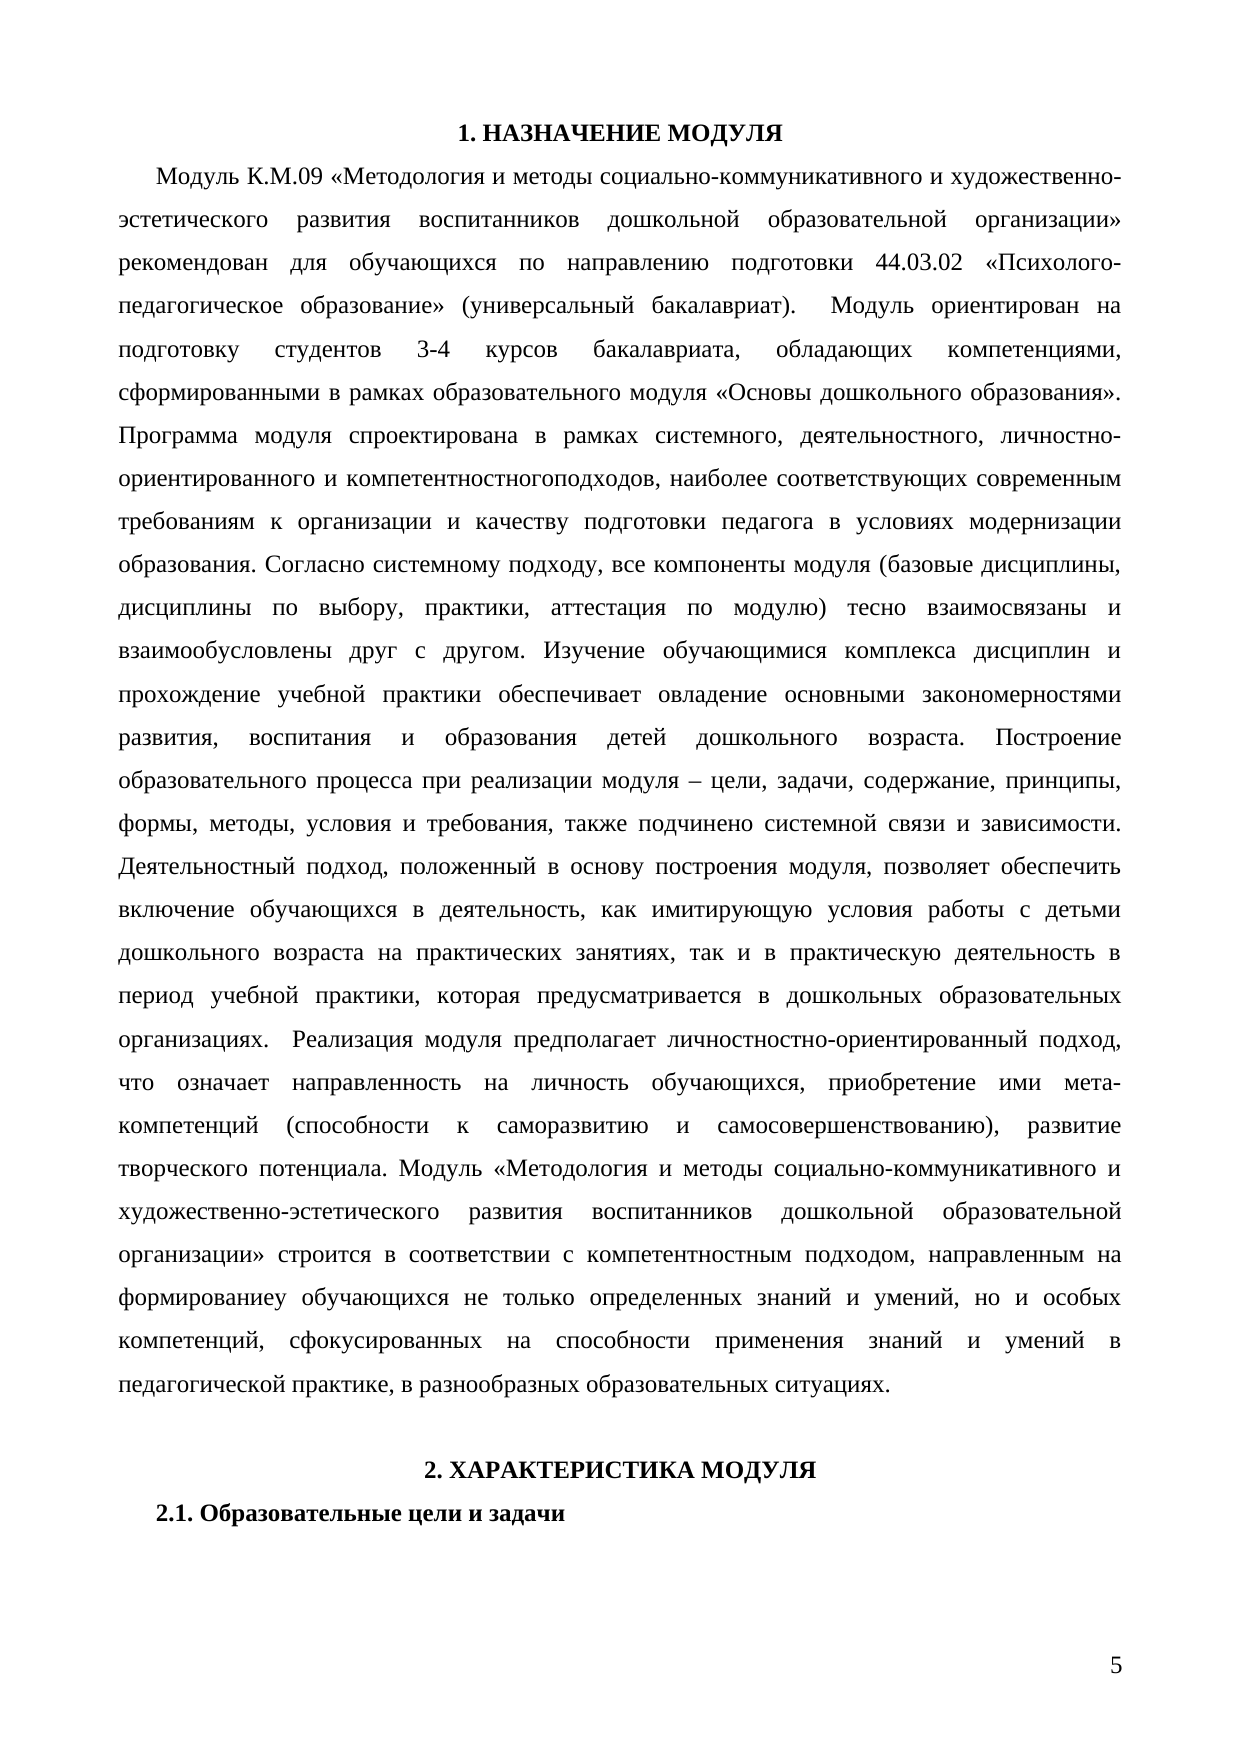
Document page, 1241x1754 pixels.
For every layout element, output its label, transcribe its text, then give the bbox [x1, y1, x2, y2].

text Модуль К.М.09 «Методология и методы социально-коммуникативного и художественно-эстетического развития воспитанников дошкольной образовательной организации» рекомендован для обучающихся по направлению подготовки 44.03.02 «Психолого-педагогическое образование» (универсальный бакалавриат). Модуль ориентирован на подготовку студентов 3-4 курсов бакалавриата, обладающих компетенциями, сформированными в рамках образовательного модуля «Основы дошкольного образования». Программа модуля спроектирована в рамках системного, деятельностного, личностно-ориентированного и компетентностногоподходов, наиболее соответствующих современным требованиям к организации и качеству подготовки педагога в условиях модернизации образования. Согласно системному подходу, все компоненты модуля (базовые дисциплины, дисциплины по выбору, практики, аттестация по модулю) тесно взаимосвязаны и взаимообусловлены друг с другом. Изучение обучающимися комплекса дисциплин и прохождение учебной практики обеспечивает овладение основными закономерностями развития, воспитания и образования детей дошкольного возраста. Построение образовательного процесса при реализации модуля – цели, задачи, содержание, принципы, формы, методы, условия и требования, также подчинено системной связи и зависимости. Деятельностный подход, положенный в основу построения модуля, позволяет обеспечить включение обучающихся в деятельность, как имитирующую условия работы с детьми дошкольного возраста на практических занятиях, так и в практическую деятельность в период учебной практики, которая предусматривается в дошкольных образовательных организациях. Реализация модуля предполагает личностностно-ориентированный подход, что означает направленность на личность обучающихся, приобретение ими мета-компетенций (способности к саморазвитию и самосовершенствованию), развитие творческого потенциала. Модуль «Методология и методы социально-коммуникативного и художественно-эстетического развития воспитанников дошкольной образовательной организации» строится в соответствии с компетентностным подходом, направленным на формированиеу обучающихся не только определенных знаний и умений, но и особых компетенций, сфокусированных на способности применения знаний и умений в педагогической практике, в разнообразных образовательных ситуациях. [118, 161, 1122, 1397]
subtitle 2.1. Образовательные цели и задачи [118, 1498, 1122, 1527]
subtitle 1. НАЗНАЧЕНИЕ МОДУЛЯ [118, 118, 1122, 147]
subtitle 2. ХАРАКТЕРИСТИКА МОДУЛЯ [118, 1455, 1122, 1484]
